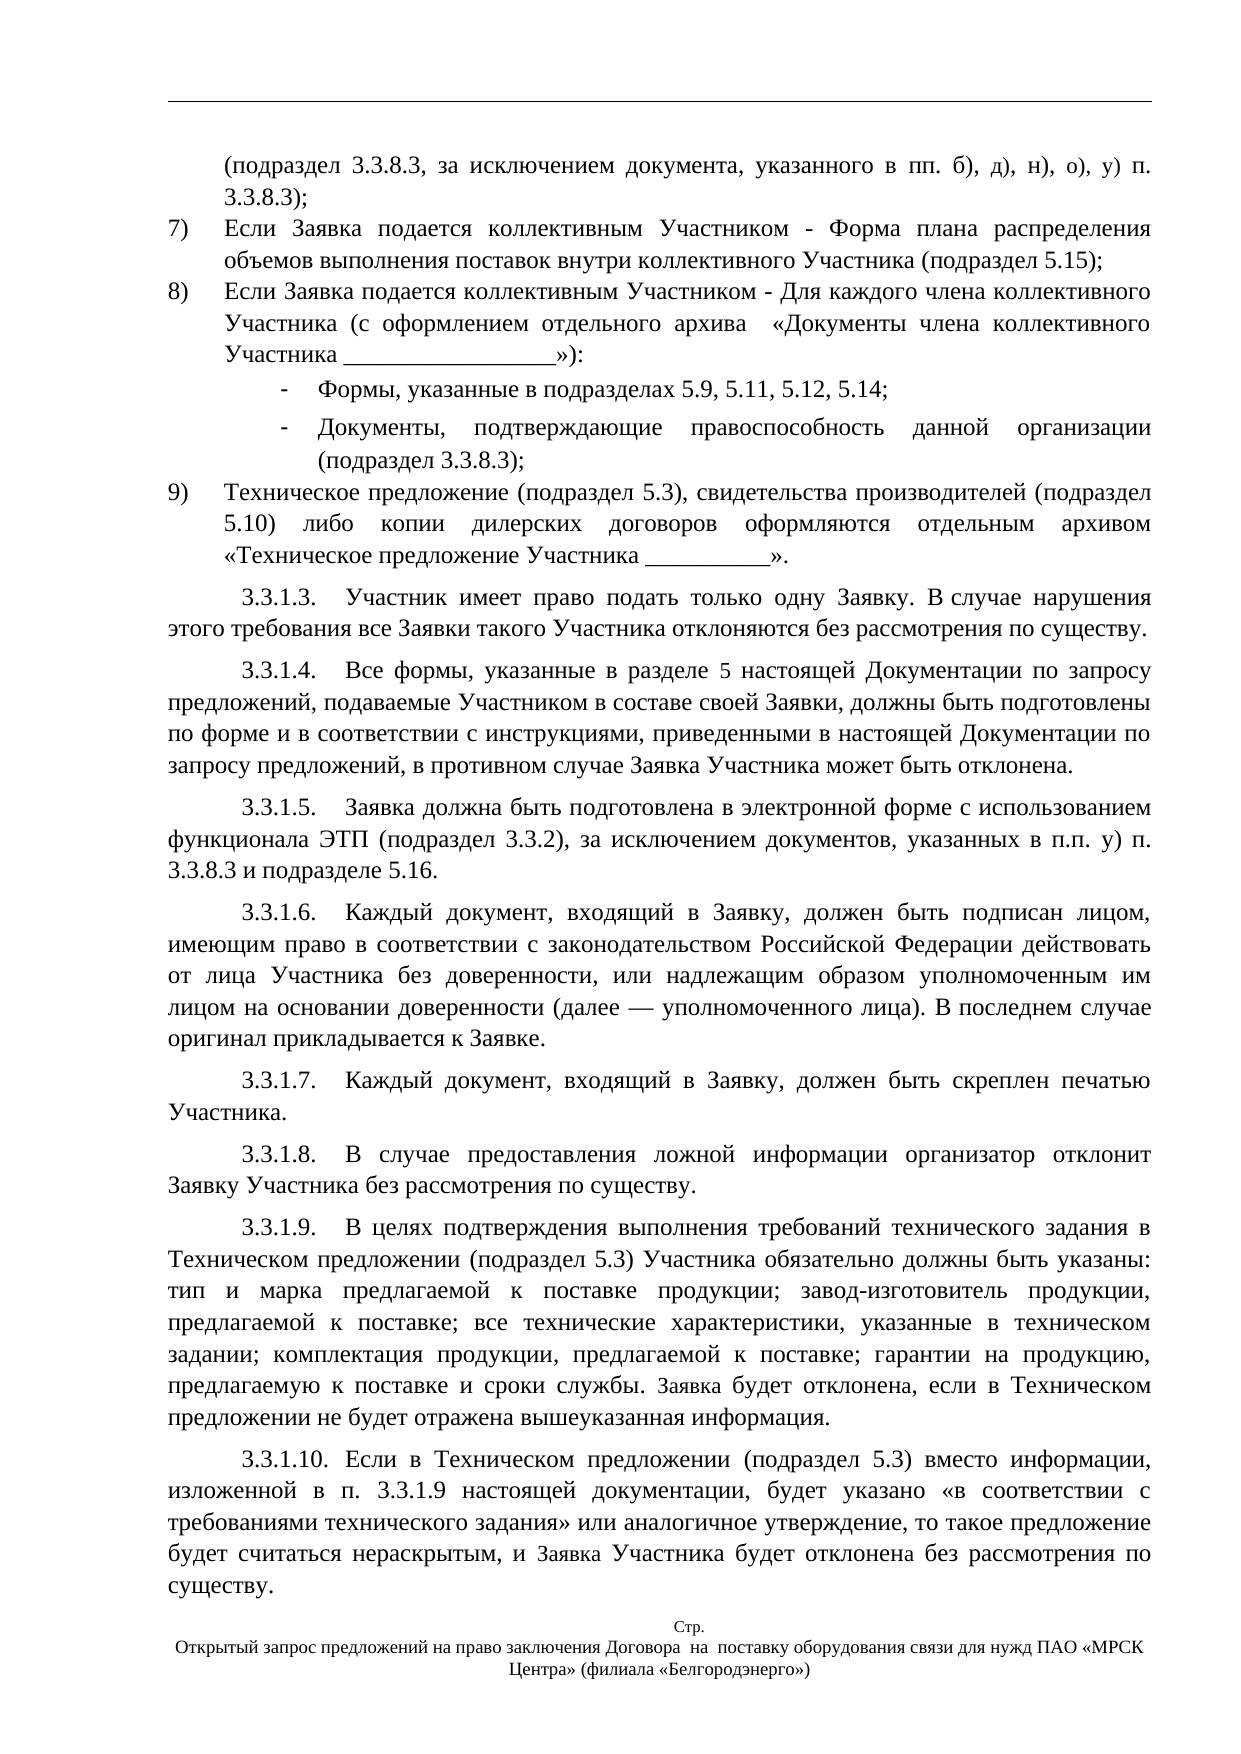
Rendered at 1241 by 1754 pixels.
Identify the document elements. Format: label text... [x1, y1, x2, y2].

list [168, 150, 1152, 210]
list Каждый документ, входящий в Заявку, должен быть скреплен печатью Участника. [168, 1065, 1152, 1126]
list В случае предоставления ложной информации организатор отклонит Заявку Участника без рассмотрения по существу. [168, 1139, 1152, 1199]
list Участник имеет право подать только одну Заявку. В случае нарушения этого требования все Заявки такого Участника отклоняются без рассмотрения по существу. [168, 582, 1152, 642]
list Каждый документ, входящий в Заявку, должен быть подписан лицом, имеющим право в соответствии с законодательством Российской Федерации действовать от лица Участника без доверенности, или надлежащим образом уполномоченным им лицом на основании доверенности (далее — уполномоченного лица). В последнем случае оригинал прикладывается к Заявке. [168, 897, 1152, 1052]
list Если Заявка подается коллективным Участником - Для каждого члена коллективного Участника (с оформлением отдельного архива «Документы члена коллективного Участника _________________»): [168, 276, 1152, 368]
